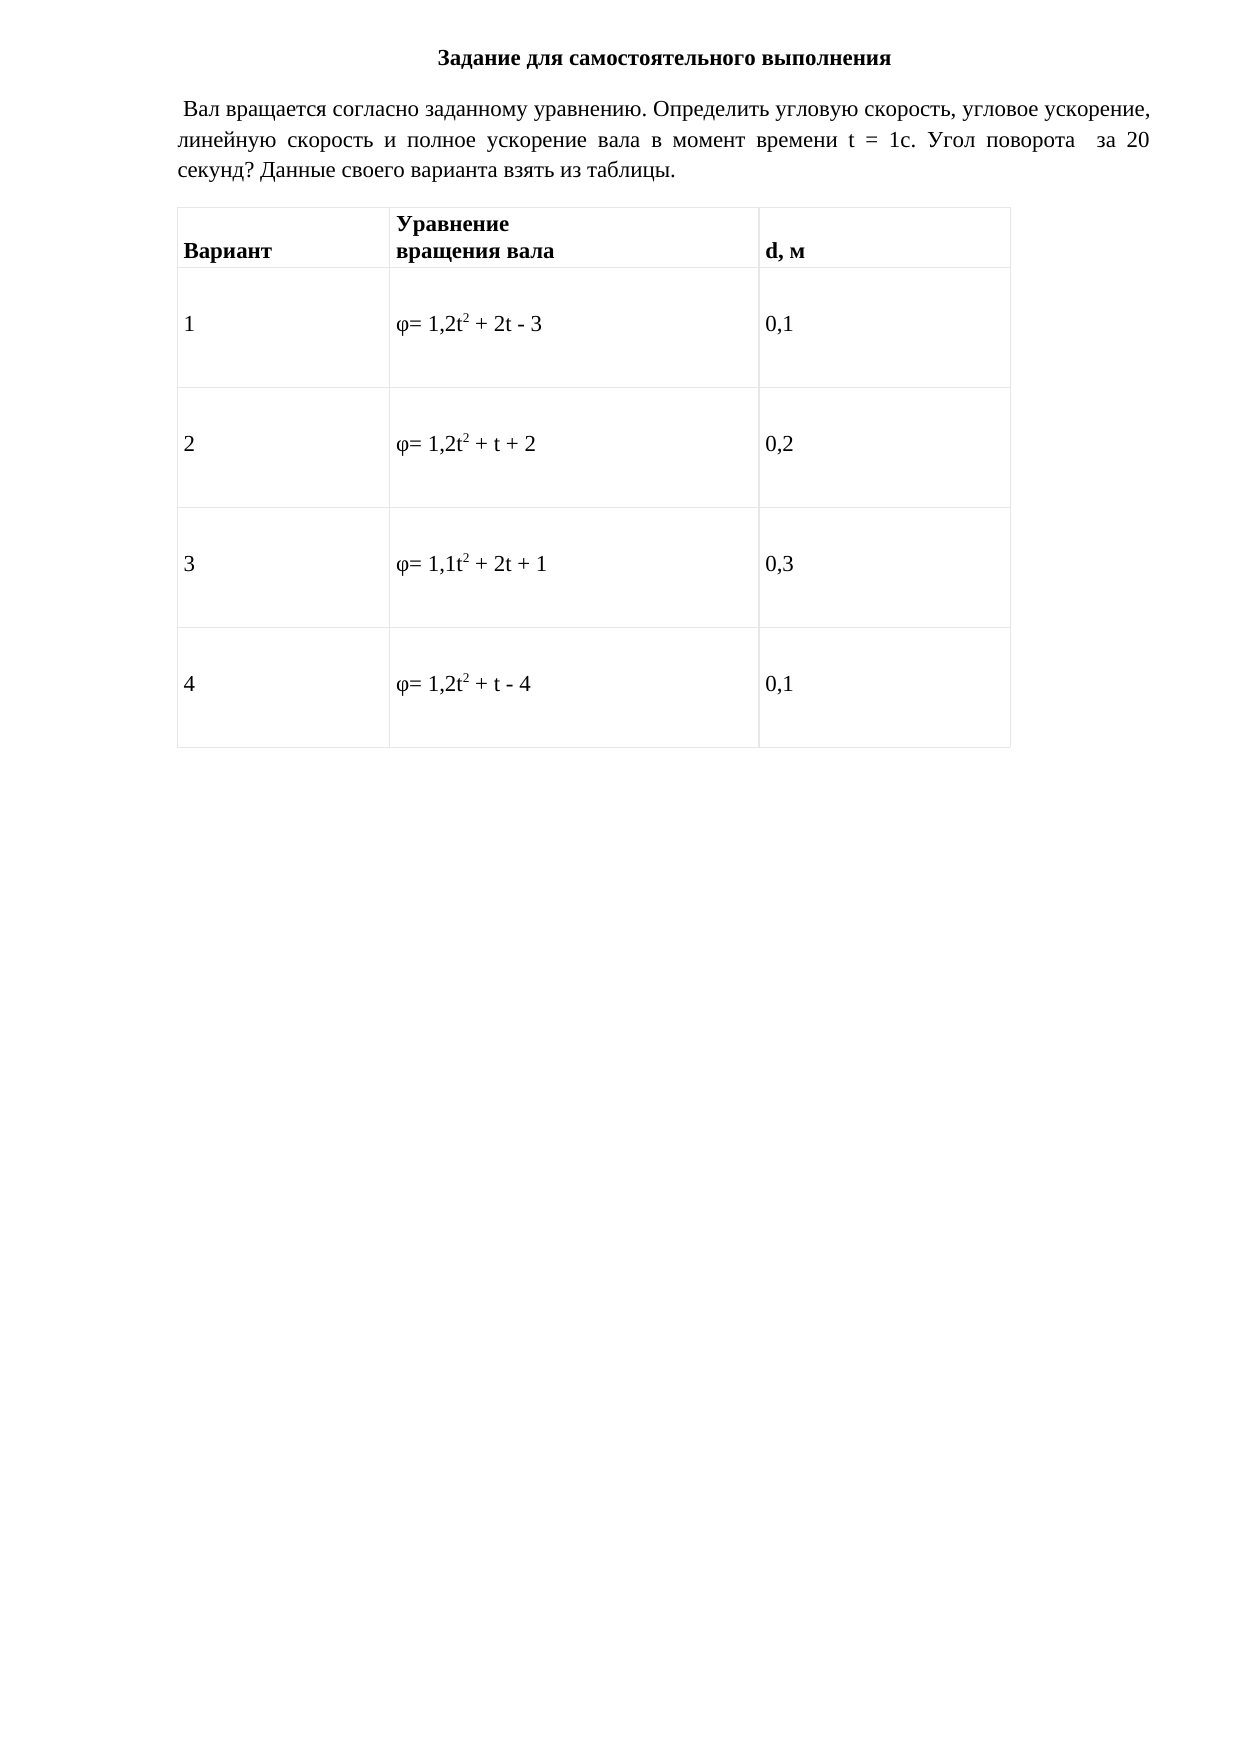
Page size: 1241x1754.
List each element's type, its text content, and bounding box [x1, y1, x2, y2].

table_header Уравнение вращения вала [390, 208, 758, 266]
table_cell φ= 1,1t2 + 2t + 1 [390, 508, 758, 627]
table_cell 0,2 [760, 388, 1010, 507]
table_cell 4 [178, 628, 389, 747]
table_cell 0,3 [760, 508, 1010, 627]
table_cell φ= 1,2t2 + 2t - 3 [390, 268, 758, 386]
table_cell 2 [178, 388, 389, 507]
table_cell 3 [178, 508, 389, 627]
table_header Вариант [178, 208, 389, 266]
table_header d, м [760, 208, 1010, 266]
table_cell φ= 1,2t2 + t + 2 [390, 388, 758, 507]
text Задание для самостоятельного выполнения [177, 44, 1152, 71]
table_cell φ= 1,2t2 + t - 4 [390, 628, 758, 747]
text Вал вращается согласно заданному уравнению. Определить угловую скорость, угловое ускорение, линейную скорость и полное ускорение вала в момент времени t = 1с. Угол поворота за 20 секунд? Данные своего варианта взять из таблицы. [177, 152, 1152, 182]
table_cell 0,1 [760, 268, 1010, 386]
table_cell 0,1 [760, 628, 1010, 747]
table_cell 1 [178, 268, 389, 386]
